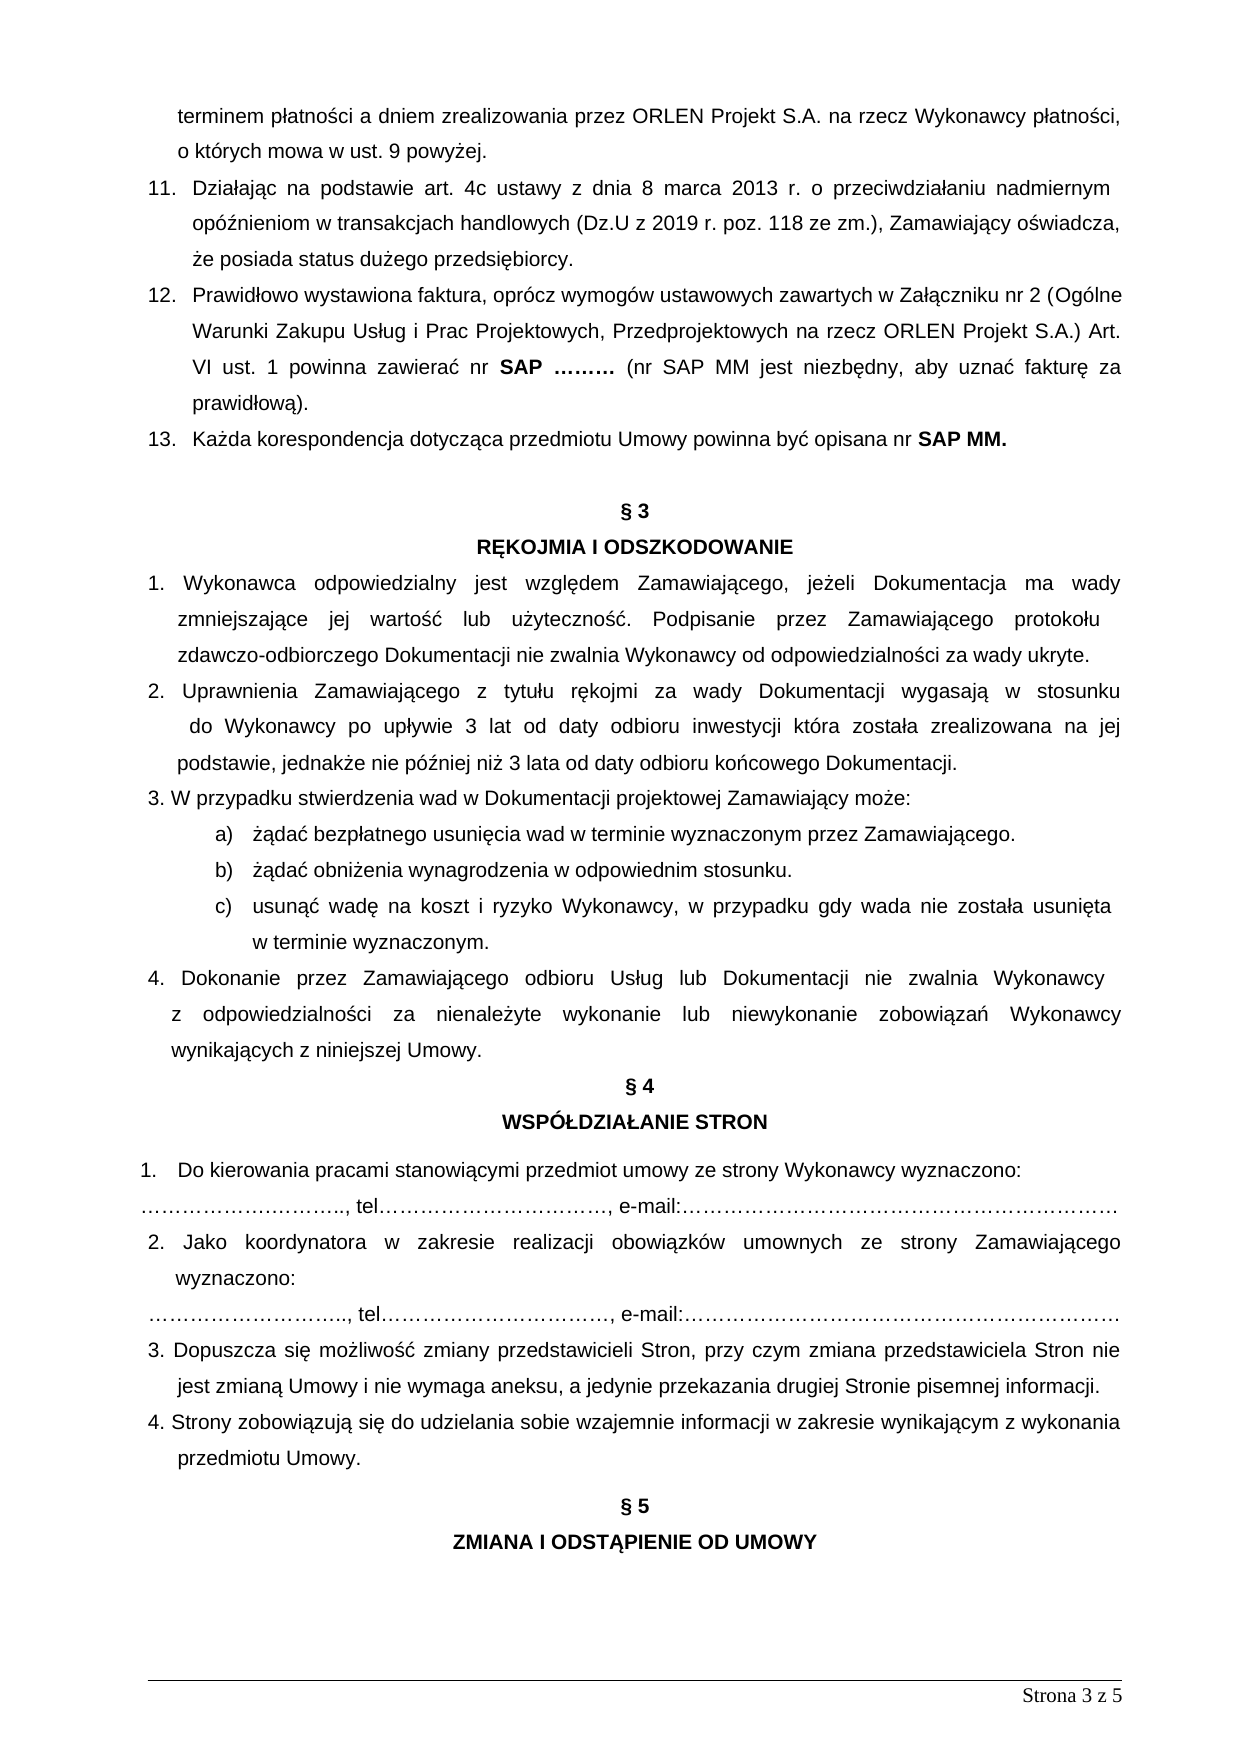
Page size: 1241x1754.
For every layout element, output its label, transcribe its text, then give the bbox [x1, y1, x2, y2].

text § 4 [613, 1074, 1122, 1098]
text 4. Strony zobowiązują się do udzielania sobie wzajemnie informacji w zakresie wynikającym z wykonania przedmiotu Umowy. [148, 1410, 1122, 1469]
text 2. Uprawnienia Zamawiającego z tytułu rękojmi za wady Dokumentacji wygasają w stosunku do Wykonawcy po upływie 3 lat od daty odbioru inwestycji która została zrealizowana na jej podstawie, jednakże nie później niż 3 lata od daty odbioru końcowego Dokumentacji. [148, 678, 1122, 774]
list usunąć wadę na koszt i ryzyko Wykonawcy, w przypadku gdy wada nie została usunięta w terminie wyznaczonym. [215, 894, 1122, 954]
text 1. Wykonawca odpowiedzialny jest względem Zamawiającego, jeżeli Dokumentacja ma wady zmniejszające jej wartość lub użyteczność. Podpisanie przez Zamawiającego protokołu zdawczo-odbiorczego Dokumentacji nie zwalnia Wykonawcy od odpowiedzialności za wady ukryte. [148, 571, 1122, 666]
text 3. W przypadku stwierdzenia wad w Dokumentacji projektowej Zamawiający może: [148, 786, 1122, 810]
text 4. Dokonanie przez Zamawiającego odbioru Usług lub Dokumentacji nie zwalnia Wykonawcy z odpowiedzialności za nienależyte wykonanie lub niewykonanie zobowiązań Wykonawcy wynikających z niniejszej Umowy. [148, 966, 1122, 1062]
text § 5 [148, 1494, 1122, 1518]
list Każda korespondencja dotycząca przedmiotu Umowy powinna być opisana nr SAP MM. [148, 427, 1122, 451]
text ZMIANA I ODSTĄPIENIE OD UMOWY [148, 1530, 1122, 1554]
text WSPÓŁDZIAŁANIE STRON [148, 1110, 1122, 1134]
text RĘKOJMIA I ODSZKODOWANIE [148, 535, 1122, 559]
text 2. Jako koordynatora w zakresie realizacji obowiązków umownych ze strony Zamawiającego wyznaczono: [148, 1230, 1122, 1290]
list Do kierowania pracami stanowiącymi przedmiot umowy ze strony Wykonawcy wyznaczono: [140, 1158, 1122, 1182]
text § 3 [148, 499, 1122, 523]
text 3. Dopuszcza się możliwość zmiany przedstawicieli Stron, przy czym zmiana przedstawiciela Stron nie jest zmianą Umowy i nie wymaga aneksu, a jedynie przekazania drugiej Stronie pisemnej informacji. [148, 1338, 1122, 1398]
text ……………………….., tel……………………………, e-mail:……………………………………………………… [148, 1302, 1122, 1326]
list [133, 103, 1122, 163]
list żądać obniżenia wynagrodzenia w odpowiednim stosunku. [215, 858, 1122, 882]
list Prawidłowo wystawiona faktura, oprócz wymogów ustawowych zawartych w Załączniku nr 2 (Ogólne Warunki Zakupu Usług i Prac Projektowych, Przedprojektowych na rzecz ORLEN Projekt S.A.) Art. VI ust. 1 powinna zawierać nr SAP ……… (nr SAP MM jest niezbędny, aby uznać fakturę za prawidłową). [148, 283, 1122, 415]
list żądać bezpłatnego usunięcia wad w terminie wyznaczonym przez Zamawiającego. [215, 822, 1122, 846]
list Działając na podstawie art. 4c ustawy z dnia 8 marca 2013 r. o przeciwdziałaniu nadmiernym opóźnieniom w transakcjach handlowych (Dz.U z 2019 r. poz. 118 ze zm.), Zamawiający oświadcza, że posiada status dużego przedsiębiorcy. [148, 175, 1122, 271]
text ……………….……….., tel……………………………, e-mail:……………………………………………………… [140, 1194, 1122, 1218]
